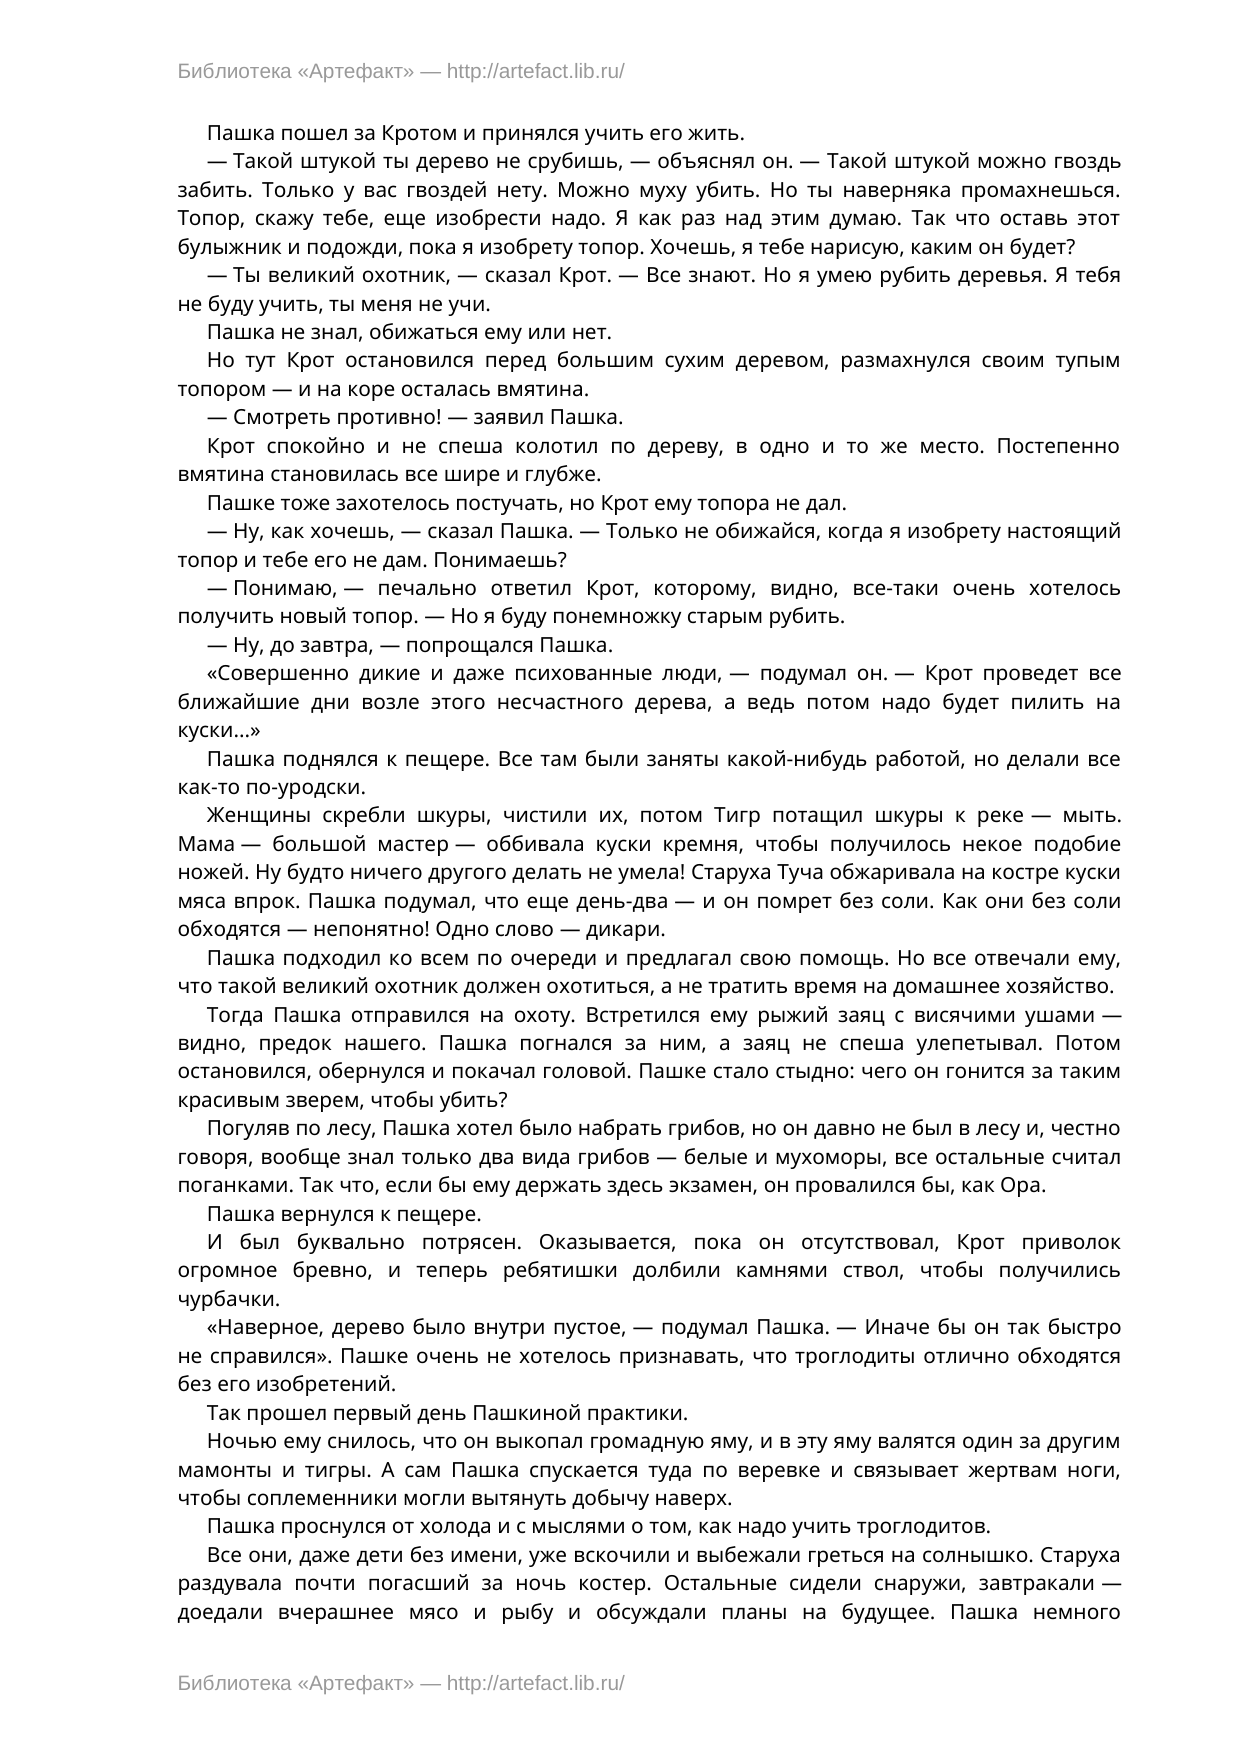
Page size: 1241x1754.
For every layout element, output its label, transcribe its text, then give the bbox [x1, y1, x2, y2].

text Крот спокойно и не спеша колотил по дереву, в одно и то же место. Постепенно вмятина становилась все шире и глубже. [177, 431, 1122, 488]
text Пашке тоже захотелось постучать, но Крот ему топора не дал. [177, 488, 1122, 516]
text Тогда Пашка отправился на охоту. Встретился ему рыжий заяц с висячими ушами — видно, предок нашего. Пашка погнался за ним, а заяц не спеша улепетывал. Потом остановился, обернулся и покачал головой. Пашке стало стыдно: чего он гонится за таким красивым зверем, чтобы убить? [177, 1000, 1122, 1113]
text Ночью ему снилось, что он выкопал громадную яму, и в эту яму валятся один за другим мамонты и тигры. А сам Пашка спускается туда по веревке и связывает жертвам ноги, чтобы соплеменники могли вытянуть добычу наверх. [177, 1426, 1122, 1512]
text Пашка не знал, обижаться ему или нет. [177, 317, 1122, 346]
text Так прошел первый день Пашкиной практики. [177, 1398, 1122, 1426]
text — Смотреть противно! — заявил Пашка. [177, 402, 1122, 431]
text — Ты великий охотник, — сказал Крот. — Все знают. Но я умею рубить деревья. Я тебя не буду учить, ты меня не учи. [177, 260, 1122, 317]
text — Ну, до завтра, — попрощался Пашка. [177, 630, 1122, 658]
text — Ну, как хочешь, — сказал Пашка. — Только не обижайся, когда я изобрету настоящий топор и тебе его не дам. Понимаешь? [177, 516, 1122, 573]
text — Такой штукой ты дерево не срубишь, — объяснял он. — Такой штукой можно гвоздь забить. Только у вас гвоздей нету. Можно муху убить. Но ты наверняка промахнешься. Топор, скажу тебе, еще изобрести надо. Я как раз над этим думаю. Так что оставь этот булыжник и подожди, пока я изобрету топор. Хочешь, я тебе нарисую, каким он будет? [177, 147, 1122, 260]
text Но тут Крот остановился перед большим сухим деревом, размахнулся своим тупым топором — и на коре осталась вмятина. [177, 346, 1122, 402]
text — Понимаю, — печально ответил Крот, которому, видно, все-таки очень хотелось получить новый топор. — Но я буду понемножку старым рубить. [177, 573, 1122, 630]
text «Совершенно дикие и даже психованные люди, — подумал он. — Крот проведет все ближайшие дни возле этого несчастного дерева, а ведь потом надо будет пилить на куски...» [177, 658, 1122, 744]
text Пашка подходил ко всем по очереди и предлагал свою помощь. Но все отвечали ему, что такой великий охотник должен охотиться, а не тратить время на домашнее хозяйство. [177, 943, 1122, 1000]
text Пашка вернулся к пещере. [177, 1199, 1122, 1227]
text Пашка поднялся к пещере. Все там были заняты какой-нибудь работой, но делали все как-то по-уродски. [177, 744, 1122, 801]
text «Наверное, дерево было внутри пустое, — подумал Пашка. — Иначе бы он так быстро не справился». Пашке очень не хотелось признавать, что троглодиты отлично обходятся без его изобретений. [177, 1312, 1122, 1398]
text Женщины скребли шкуры, чистили их, потом Тигр потащил шкуры к реке — мыть. Мама — большой мастер — оббивала куски кремня, чтобы получилось некое подобие ножей. Ну будто ничего другого делать не умела! Старуха Туча обжаривала на костре куски мяса впрок. Пашка подумал, что еще день-два — и он помрет без соли. Как они без соли обходятся — непонятно! Одно слово — дикари. [177, 801, 1122, 943]
text Погуляв по лесу, Пашка хотел было набрать грибов, но он давно не был в лесу и, честно говоря, вообще знал только два вида грибов — белые и мухоморы, все остальные считал поганками. Так что, если бы ему держать здесь экзамен, он провалился бы, как Ора. [177, 1113, 1122, 1199]
text Пашка пошел за Кротом и принялся учить его жить. [177, 118, 1122, 147]
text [177, 1540, 1122, 1625]
text И был буквально потрясен. Оказывается, пока он отсутствовал, Крот приволок огромное бревно, и теперь ребятишки долбили камнями ствол, чтобы получились чурбачки. [177, 1227, 1122, 1312]
text Пашка проснулся от холода и с мыслями о том, как надо учить троглодитов. [177, 1512, 1122, 1540]
